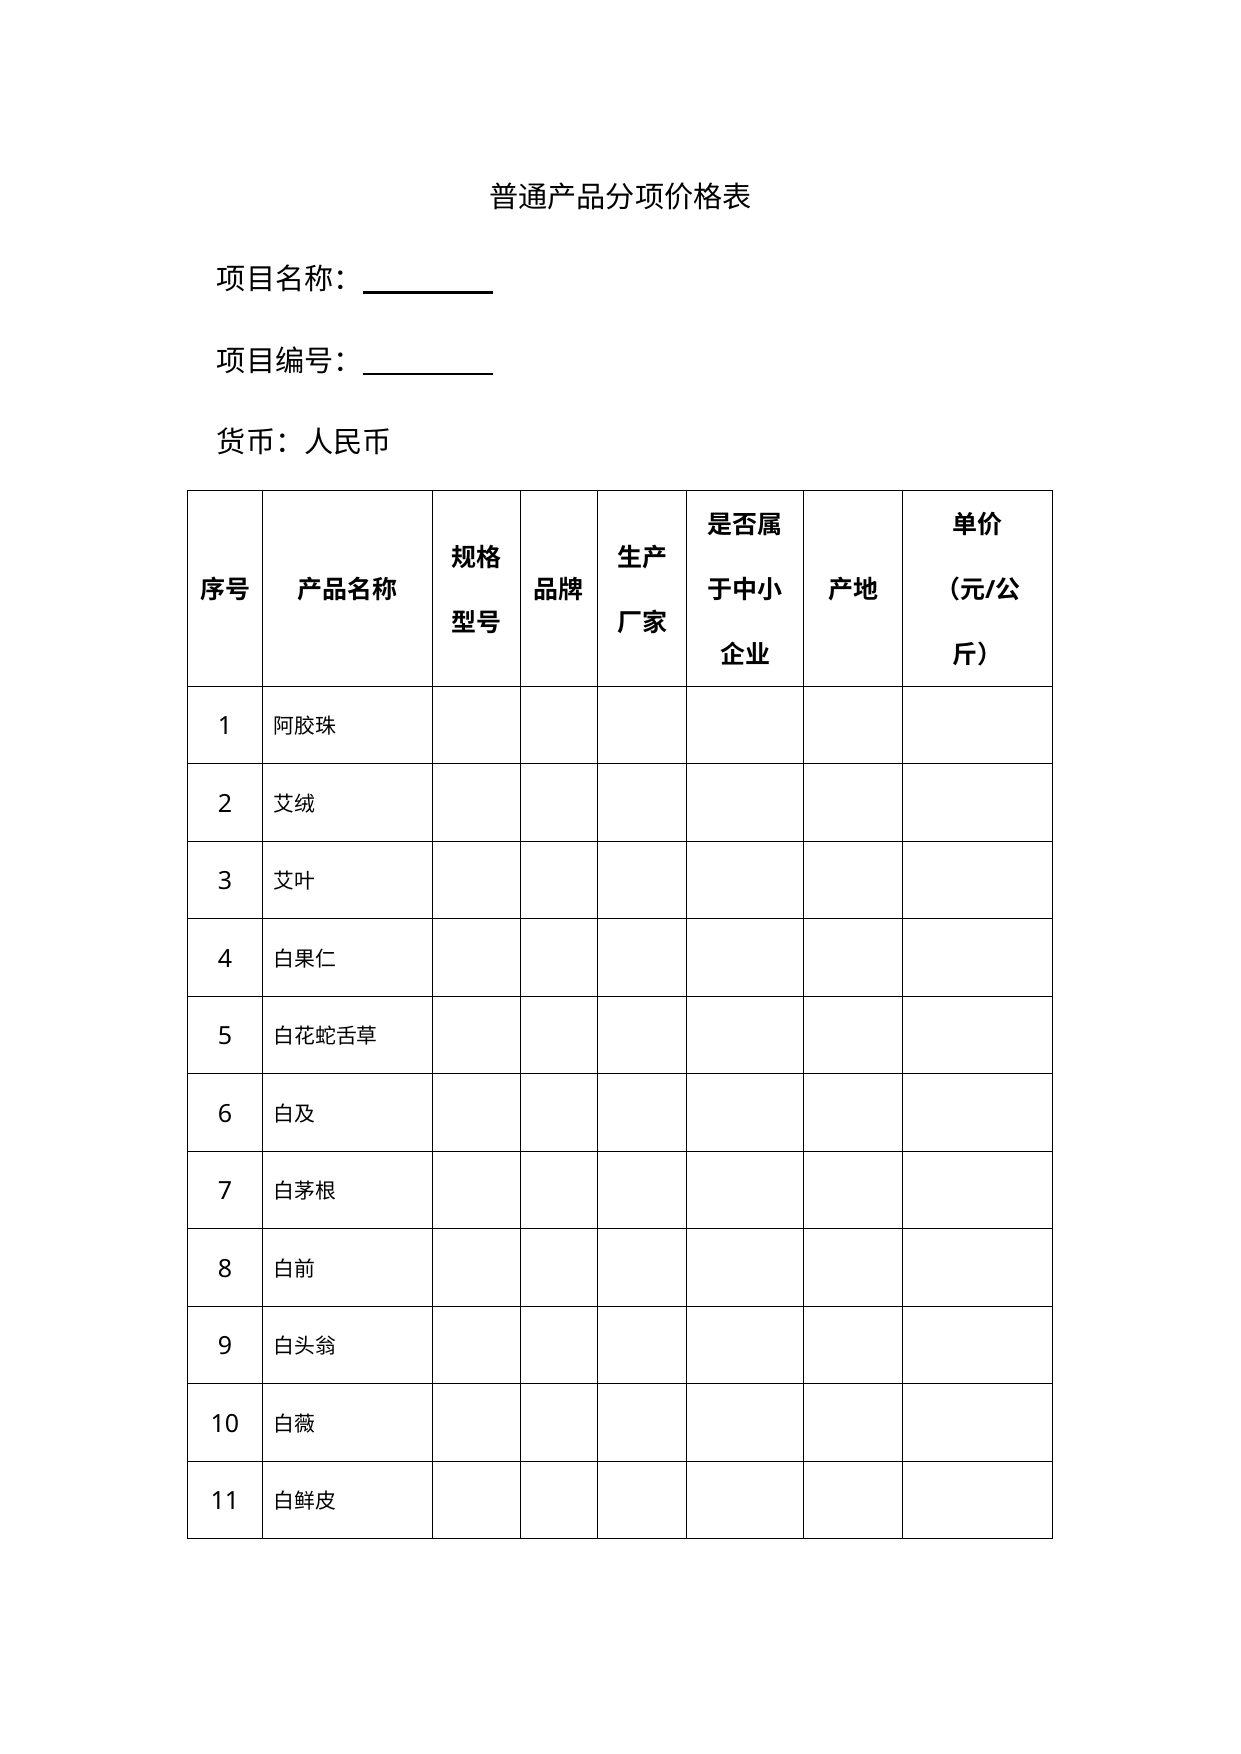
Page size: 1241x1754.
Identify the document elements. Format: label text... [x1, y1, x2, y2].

table_cell [804, 764, 902, 841]
table_header 生产 厂家 [598, 491, 686, 686]
table_cell [804, 1307, 902, 1383]
table_cell [687, 1307, 803, 1383]
table_cell [521, 842, 597, 918]
table_header 品牌 [521, 491, 597, 686]
table_cell [598, 1229, 686, 1306]
table_cell 白及 [263, 1074, 432, 1151]
text 普通产品分项价格表 [187, 162, 1053, 227]
table_cell [598, 1152, 686, 1228]
table_cell [598, 997, 686, 1073]
table_cell [687, 1384, 803, 1461]
table_cell [903, 842, 1052, 918]
table_cell 白前 [263, 1229, 432, 1306]
table_cell [521, 764, 597, 841]
table_header 产地 [804, 491, 902, 686]
table_cell [521, 997, 597, 1073]
text 货币：人民币 [187, 408, 1053, 473]
table_header 序号 [188, 491, 262, 686]
table_cell [687, 1229, 803, 1306]
table_cell [687, 1074, 803, 1151]
table_cell [804, 997, 902, 1073]
table_cell [687, 764, 803, 841]
table_cell [687, 1462, 803, 1538]
table_cell 7 [188, 1152, 262, 1228]
table_cell [433, 1152, 520, 1228]
table_cell [804, 1074, 902, 1151]
table_cell [598, 764, 686, 841]
table_cell [598, 1462, 686, 1538]
table_cell [903, 1307, 1052, 1383]
table_cell [903, 1229, 1052, 1306]
table_cell [687, 919, 803, 996]
table_cell [903, 1074, 1052, 1151]
table_cell [521, 919, 597, 996]
table_cell 10 [188, 1384, 262, 1461]
table_cell [804, 1384, 902, 1461]
table_cell [433, 842, 520, 918]
table_cell [521, 1229, 597, 1306]
table_cell [521, 1074, 597, 1151]
table_cell 白鲜皮 [263, 1462, 432, 1538]
table_cell [521, 687, 597, 763]
table_cell 11 [188, 1462, 262, 1538]
table_cell [598, 1074, 686, 1151]
table_cell [903, 687, 1052, 763]
table_cell 白茅根 [263, 1152, 432, 1228]
table_cell 4 [188, 919, 262, 996]
table_cell 2 [188, 764, 262, 841]
table_header 产品名称 [263, 491, 432, 686]
table_cell [598, 687, 686, 763]
table_cell [598, 919, 686, 996]
table_cell [903, 1384, 1052, 1461]
table_cell 白薇 [263, 1384, 432, 1461]
table_cell [804, 1462, 902, 1538]
table_cell [433, 1074, 520, 1151]
table_cell 1 [188, 687, 262, 763]
table_cell [804, 1152, 902, 1228]
table_cell 白花蛇舌草 [263, 997, 432, 1073]
table_cell 白头翁 [263, 1307, 432, 1383]
table_cell [433, 1462, 520, 1538]
table_cell [903, 764, 1052, 841]
table_cell [521, 1384, 597, 1461]
table_cell [598, 1307, 686, 1383]
table_cell [521, 1152, 597, 1228]
table_cell 3 [188, 842, 262, 918]
table_cell [521, 1307, 597, 1383]
table_cell [687, 842, 803, 918]
table_cell 8 [188, 1229, 262, 1306]
table_cell [433, 764, 520, 841]
table_cell [433, 997, 520, 1073]
table_cell [598, 842, 686, 918]
table_cell [433, 687, 520, 763]
table_header 是否属于中小企业 [687, 491, 803, 686]
table_cell [687, 687, 803, 763]
table_cell [903, 1462, 1052, 1538]
table_cell 艾绒 [263, 764, 432, 841]
table_cell [433, 1229, 520, 1306]
text 项目名称： [187, 244, 1053, 309]
table_cell [804, 919, 902, 996]
table_cell [804, 842, 902, 918]
table_header 规格 型号 [433, 491, 520, 686]
table_cell 艾叶 [263, 842, 432, 918]
table_cell [903, 919, 1052, 996]
table_cell [804, 687, 902, 763]
table_cell 9 [188, 1307, 262, 1383]
table_header 单价 （元/公斤） [903, 491, 1052, 686]
table_cell [598, 1384, 686, 1461]
table_cell [903, 997, 1052, 1073]
table_cell [687, 997, 803, 1073]
table_cell [903, 1152, 1052, 1228]
table_cell 5 [188, 997, 262, 1073]
table_cell 阿胶珠 [263, 687, 432, 763]
table_cell [521, 1462, 597, 1538]
table_cell [804, 1229, 902, 1306]
text 项目编号： [187, 326, 1053, 391]
table_cell [433, 919, 520, 996]
table_cell [687, 1152, 803, 1228]
table_cell 6 [188, 1074, 262, 1151]
table_cell [433, 1307, 520, 1383]
table_cell 白果仁 [263, 919, 432, 996]
table_cell [433, 1384, 520, 1461]
